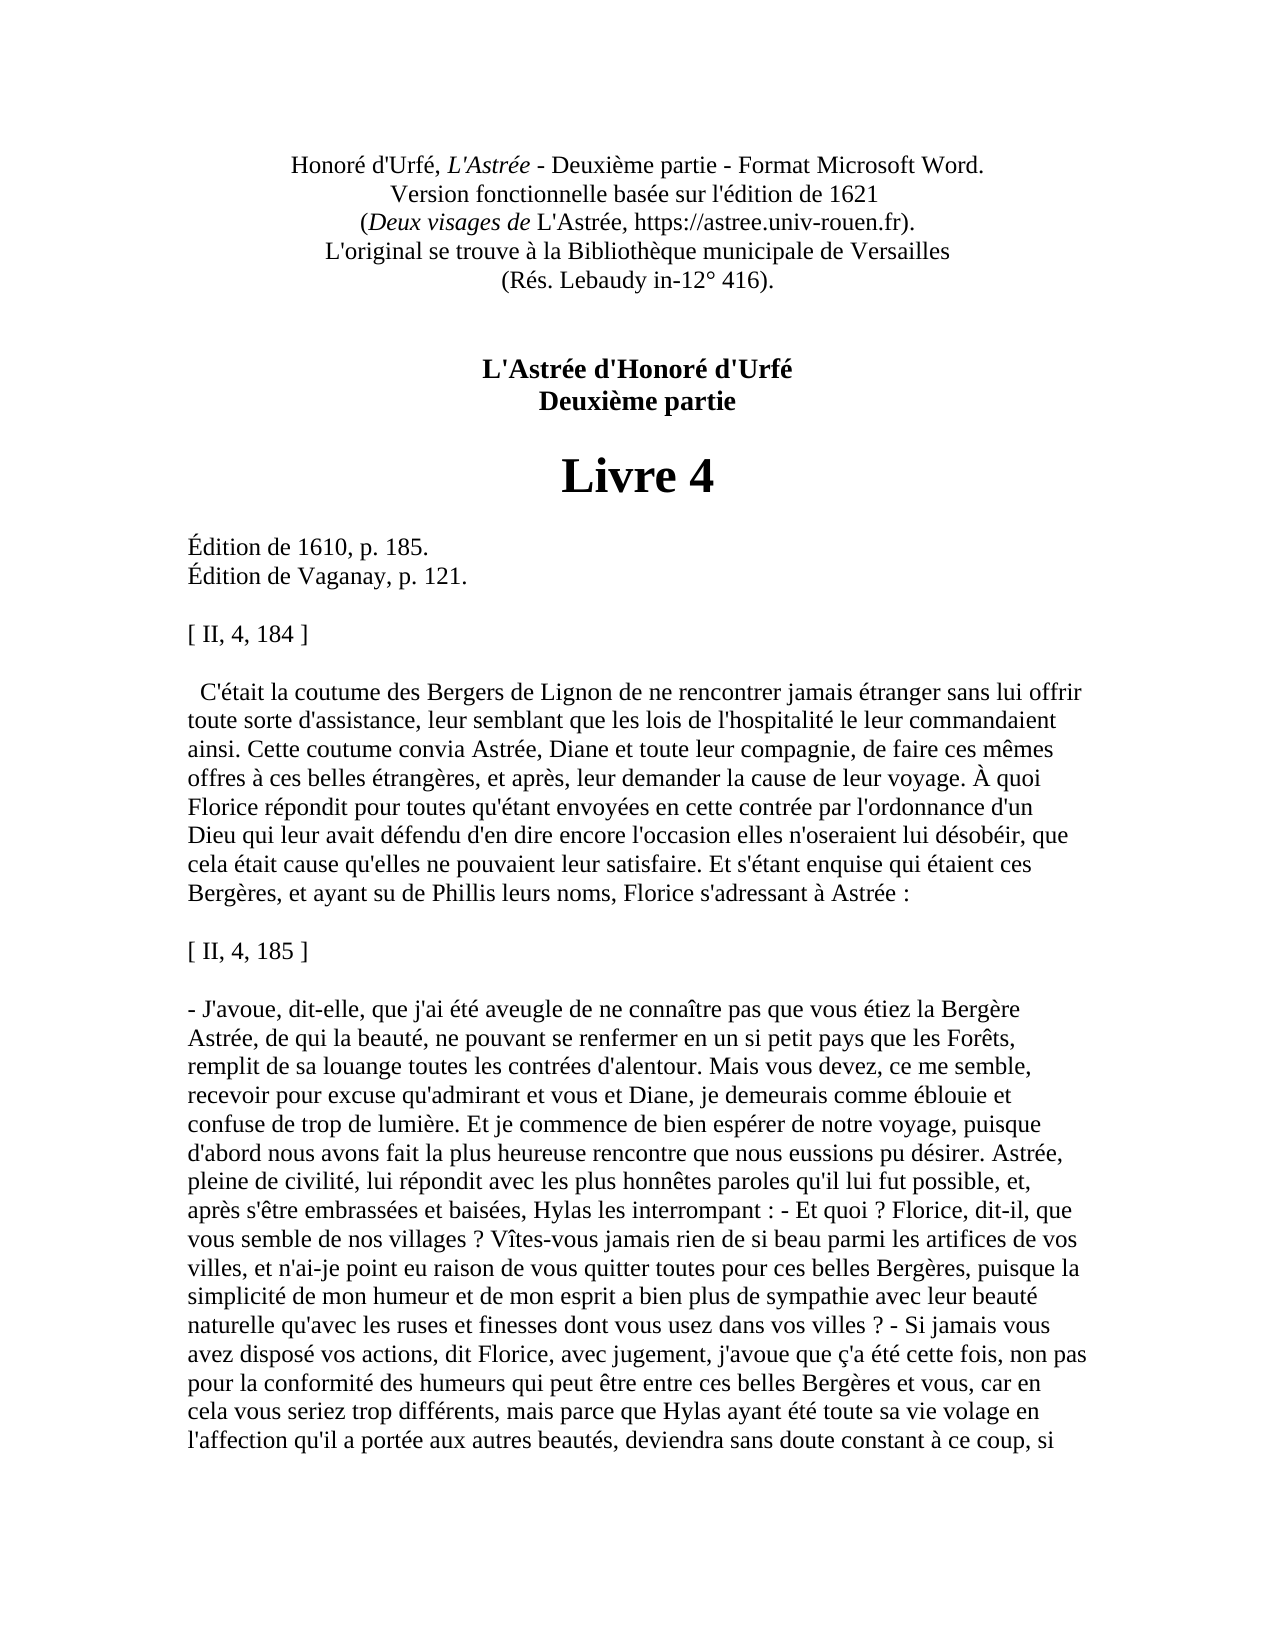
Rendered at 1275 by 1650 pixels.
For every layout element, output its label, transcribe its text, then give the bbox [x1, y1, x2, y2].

text C'était la coutume des Bergers de Lignon de ne rencontrer jamais étranger sans lui offrir toute sorte d'assistance, leur semblant que les lois de l'hospitalité le leur commandaient ainsi. Cette coutume convia Astrée, Diane et toute leur compagnie, de faire ces mêmes offres à ces belles étrangères, et après, leur demander la cause de leur voyage. À quoi Florice répondit pour toutes qu'étant envoyées en cette contrée par l'ordonnance d'un Dieu qui leur avait défendu d'en dire encore l'occasion elles n'oseraient lui désobéir, que cela était cause qu'elles ne pouvaient leur satisfaire. Et s'étant enquise qui étaient ces Bergères, et ayant su de Phillis leurs noms, Florice s'adressant à Astrée : [187, 677, 1087, 907]
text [187, 994, 1087, 1454]
text Honoré d'Urfé, L'Astrée - Deuxième partie - Format Microsoft Word. Version fonctionnelle basée sur l'édition de 1621 (Deux visages de L'Astrée, https://astree.univ-rouen.fr). L'original se trouve à la Bibliothèque municipale de Versailles (Rés. Lebaudy in-12° 416). [187, 150, 1087, 294]
text Édition de 1610, p. 185. Édition de Vaganay, p. 121. [187, 532, 1087, 590]
text [ II, 4, 184 ] [187, 619, 1087, 648]
text [ II, 4, 185 ] [187, 936, 1087, 965]
text Livre 4 [187, 446, 1087, 503]
text L'Astrée d'Honoré d'Urfé Deuxième partie [187, 352, 1087, 416]
